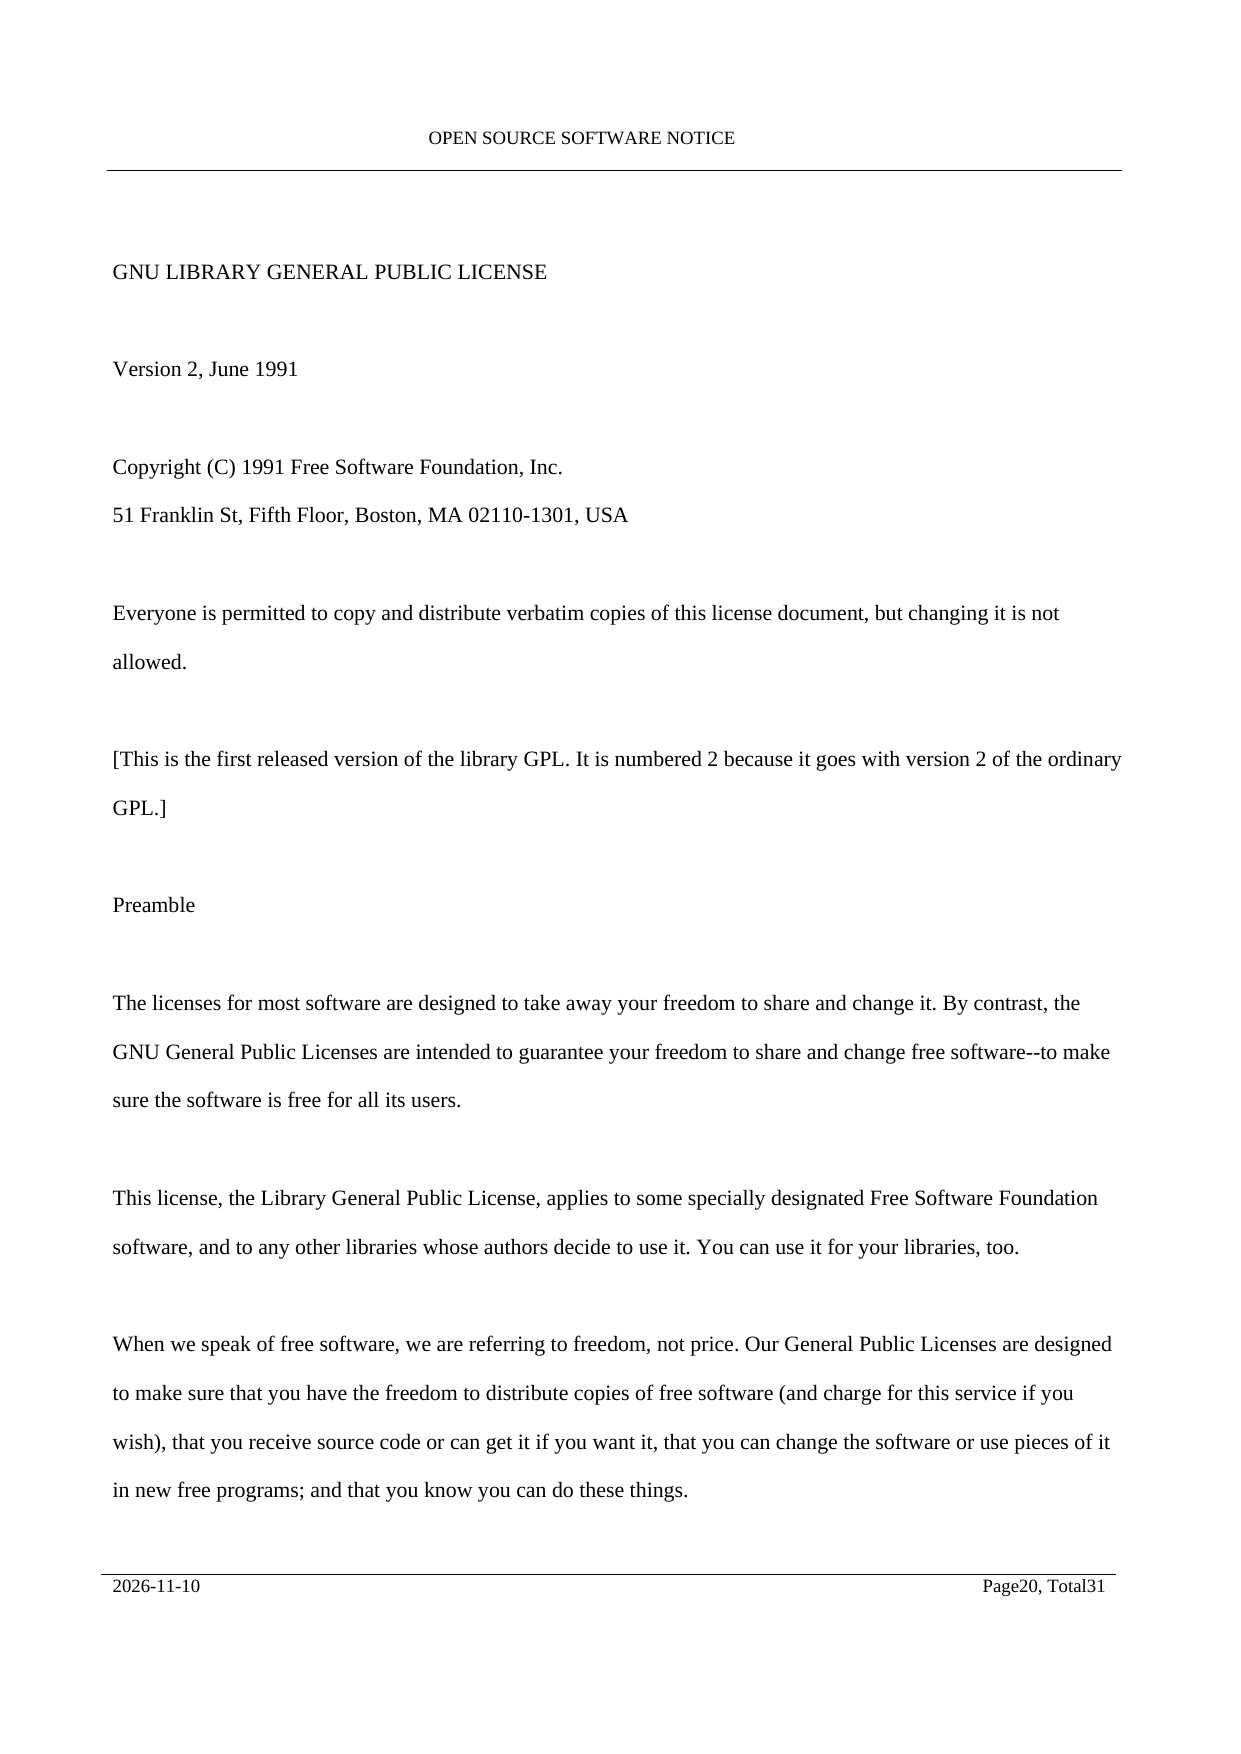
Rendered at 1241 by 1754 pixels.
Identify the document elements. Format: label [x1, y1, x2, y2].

text [112, 206, 1128, 1506]
